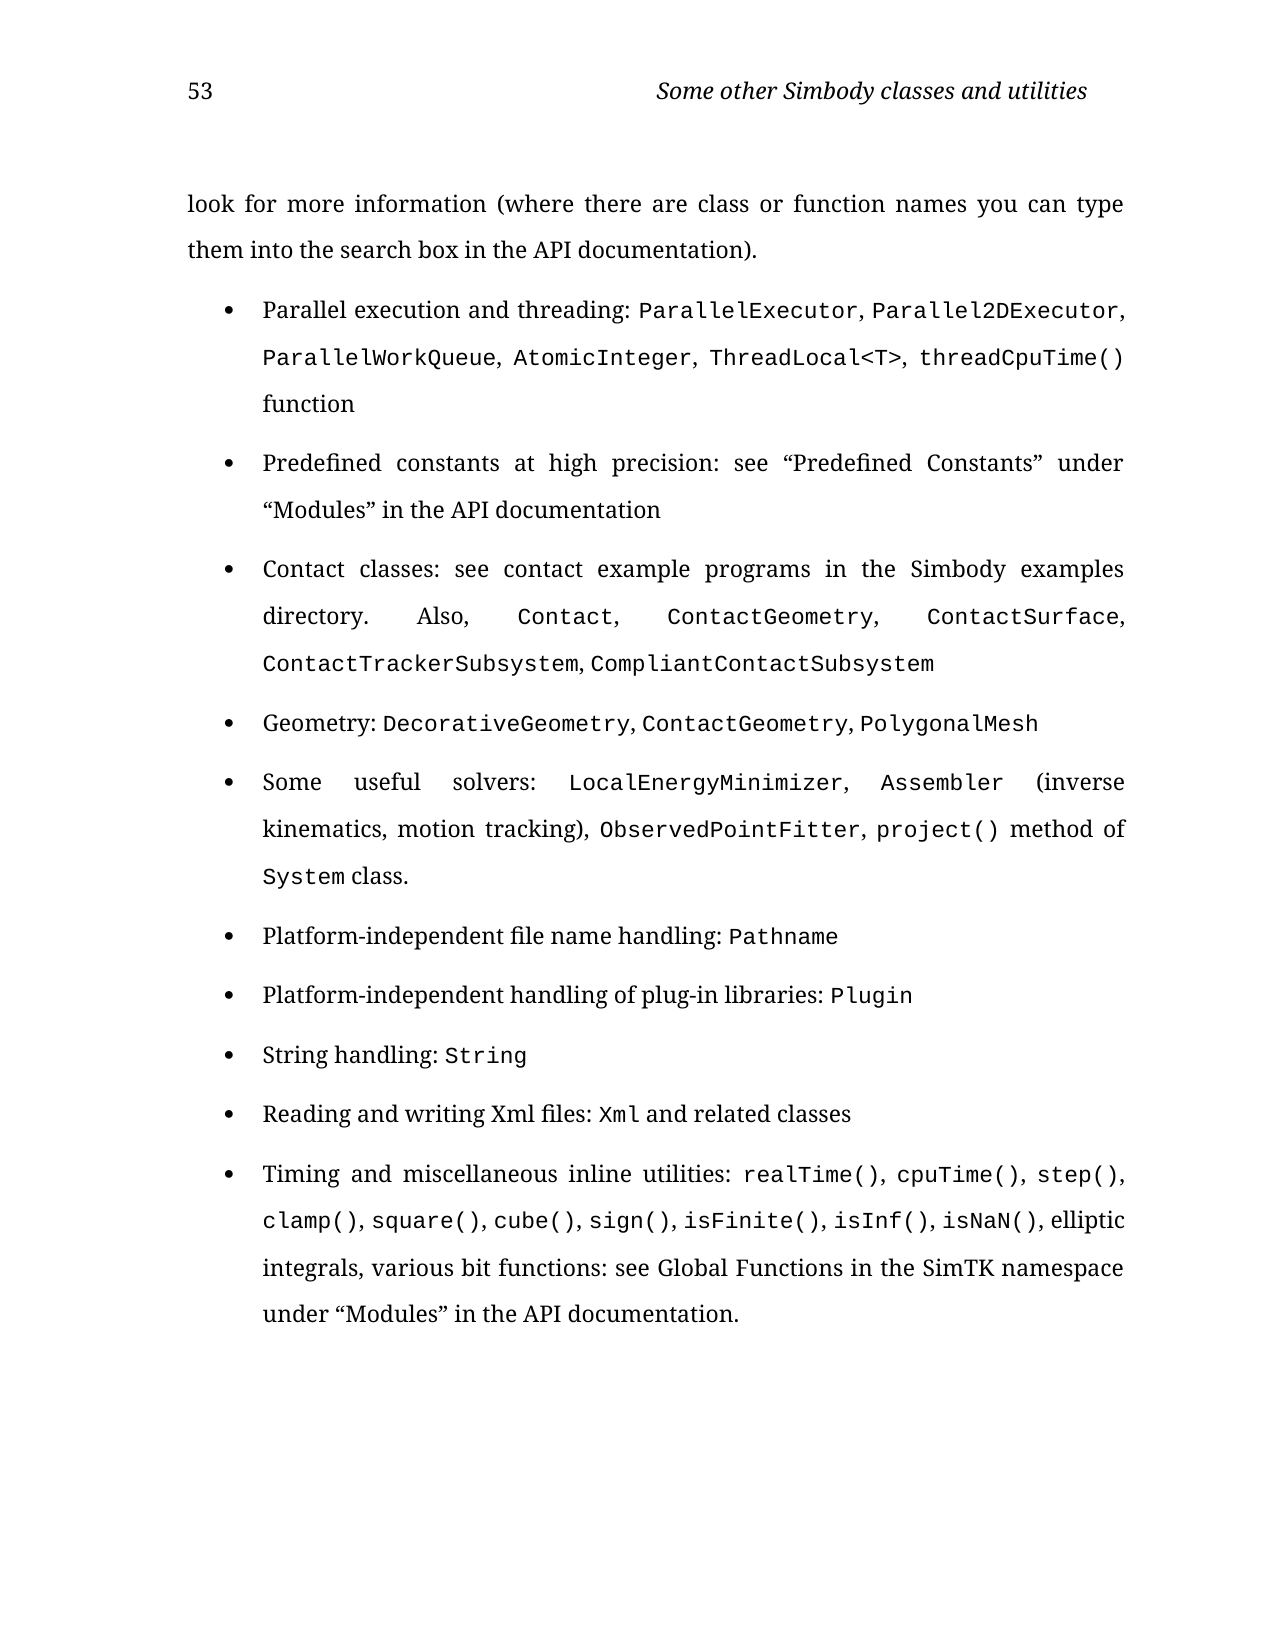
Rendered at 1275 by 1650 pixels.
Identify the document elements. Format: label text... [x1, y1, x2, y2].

list Reading and writing Xml files: Xml and related classes [225, 1098, 1125, 1129]
list Timing and miscellaneous inline utilities: realTime(), cpuTime(), step(), clamp(), square(), cube(), sign(), isFinite(), isInf(), isNaN(), elliptic integrals, various bit functions: see Global Functions in the SimTK namespace under “Modules” in the API documentation. [225, 1157, 1125, 1329]
list Contact classes: see contact example programs in the Simbody examples directory. Also, Contact, ContactGeometry, ContactSurface, ContactTrackerSubsystem, CompliantContactSubsystem [225, 553, 1125, 678]
list Platform-independent handling of plug-in libraries: Plugin [225, 979, 1125, 1010]
list String handling: String [225, 1038, 1125, 1070]
list Geometry: DecorativeGeometry, ContactGeometry, PolygonalMesh [225, 707, 1125, 738]
list Platform-independent file name handling: Pathname [225, 919, 1125, 951]
list Predefined constants at high precision: see “Predefined Constants” under “Modules” in the API documentation [225, 447, 1125, 525]
list Parallel execution and threading: ParallelExecutor, Parallel2DExecutor, ParallelWorkQueue, AtomicInteger, ThreadLocal<T>, threadCpuTime() function [225, 294, 1125, 419]
list Some useful solvers: LocalEnergyMinimizer, Assembler (inverse kinematics, motion tracking), ObservedPointFitter, project() method of System class. [225, 766, 1125, 891]
